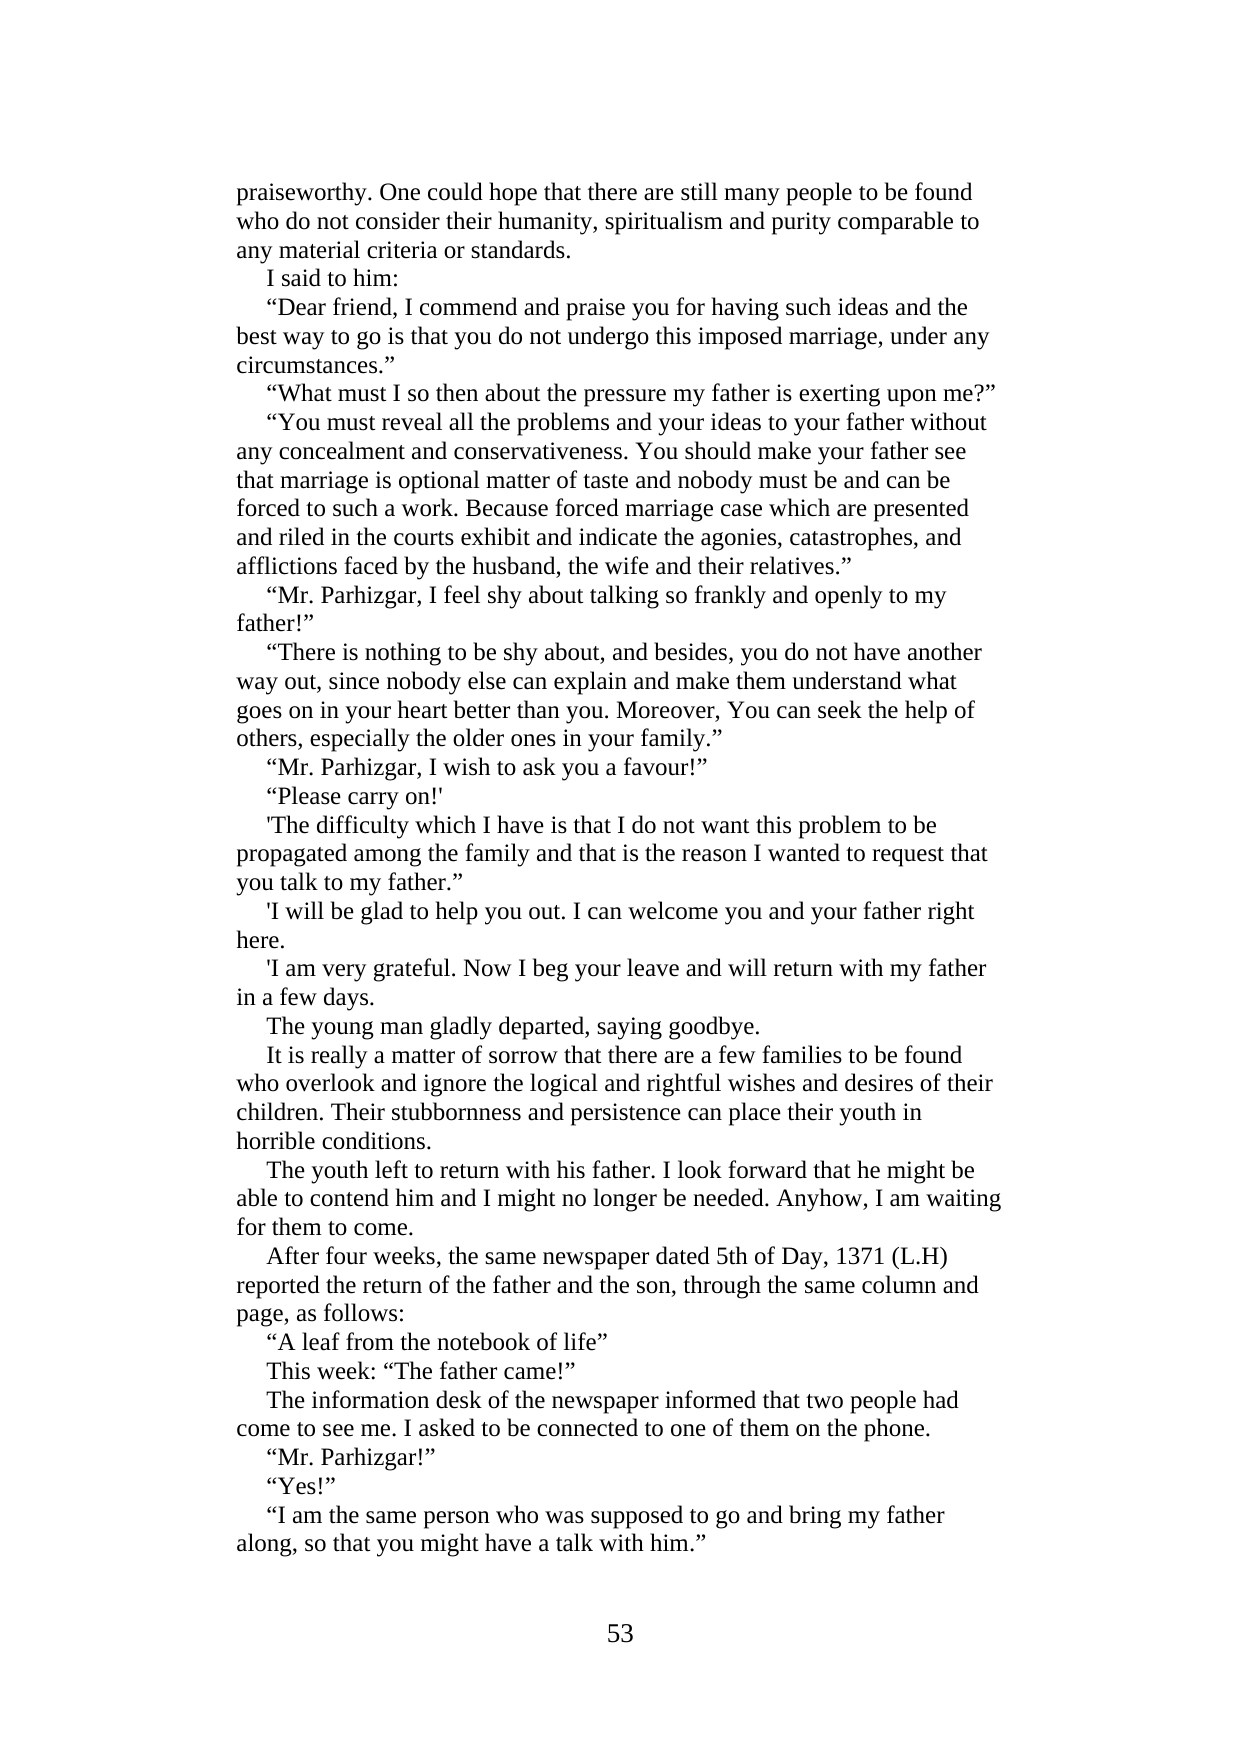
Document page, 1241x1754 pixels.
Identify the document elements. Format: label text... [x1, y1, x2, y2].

text “Please carry on!' [236, 781, 1004, 810]
text After four weeks, the same newspaper dated 5th of Day, 1371 (L.H) reported the return of the father and the son, through the same column and page, as follows: [236, 1241, 1004, 1327]
text The youth left to return with his father. I look forward that he might be able to contend him and I might no longer be needed. Anyhow, I am waiting for them to come. [236, 1155, 1004, 1241]
text 'The difficulty which I have is that I do not want this problem to be propagated among the family and that is the reason I wanted to request that you talk to my father.” [236, 810, 1004, 896]
text “Yes!” [236, 1471, 1004, 1500]
text “There is nothing to be shy about, and besides, you do not have another way out, since nobody else can explain and make them understand what goes on in your heart better than you. Moreover, You can seek the help of others, especially the older ones in your family.” [236, 637, 1004, 752]
text “Dear friend, I commend and praise you for having such ideas and the best way to go is that you do not undergo this imposed marriage, under any circumstances.” [236, 292, 1004, 378]
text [236, 177, 1004, 263]
text “Mr. Parhizgar, I feel shy about talking so frankly and openly to my father!” [236, 580, 1004, 637]
text The information desk of the newspaper informed that two people had come to see me. I asked to be connected to one of them on the phone. [236, 1385, 1004, 1442]
text I said to him: [236, 263, 1004, 292]
text This week: “The father came!” [236, 1356, 1004, 1385]
text It is really a matter of sorrow that there are a few families to be found who overlook and ignore the logical and rightful wishes and desires of their children. Their stubbornness and persistence can place their youth in horrible conditions. [236, 1040, 1004, 1155]
text “I am the same person who was supposed to go and bring my father along, so that you might have a talk with him.” [236, 1500, 1004, 1557]
text “Mr. Parhizgar, I wish to ask you a favour!” [236, 752, 1004, 781]
text 'I will be glad to help you out. I can welcome you and your father right here. [236, 896, 1004, 953]
text The young man gladly departed, saying goodbye. [236, 1011, 1004, 1040]
text 'I am very grateful. Now I beg your leave and will return with my father in a few days. [236, 953, 1004, 1011]
text “You must reveal all the problems and your ideas to your father without any concealment and conservativeness. You should make your father see that marriage is optional matter of taste and nobody must be and can be forced to such a work. Because forced marriage case which are presented and riled in the courts exhibit and indicate the agonies, catastrophes, and afflictions faced by the husband, the wife and their relatives.” [236, 407, 1004, 580]
text “A leaf from the notebook of life” [236, 1327, 1004, 1356]
text “Mr. Parhizgar!” [236, 1442, 1004, 1471]
text “What must I so then about the pressure my father is exerting upon me?” [236, 378, 1004, 407]
